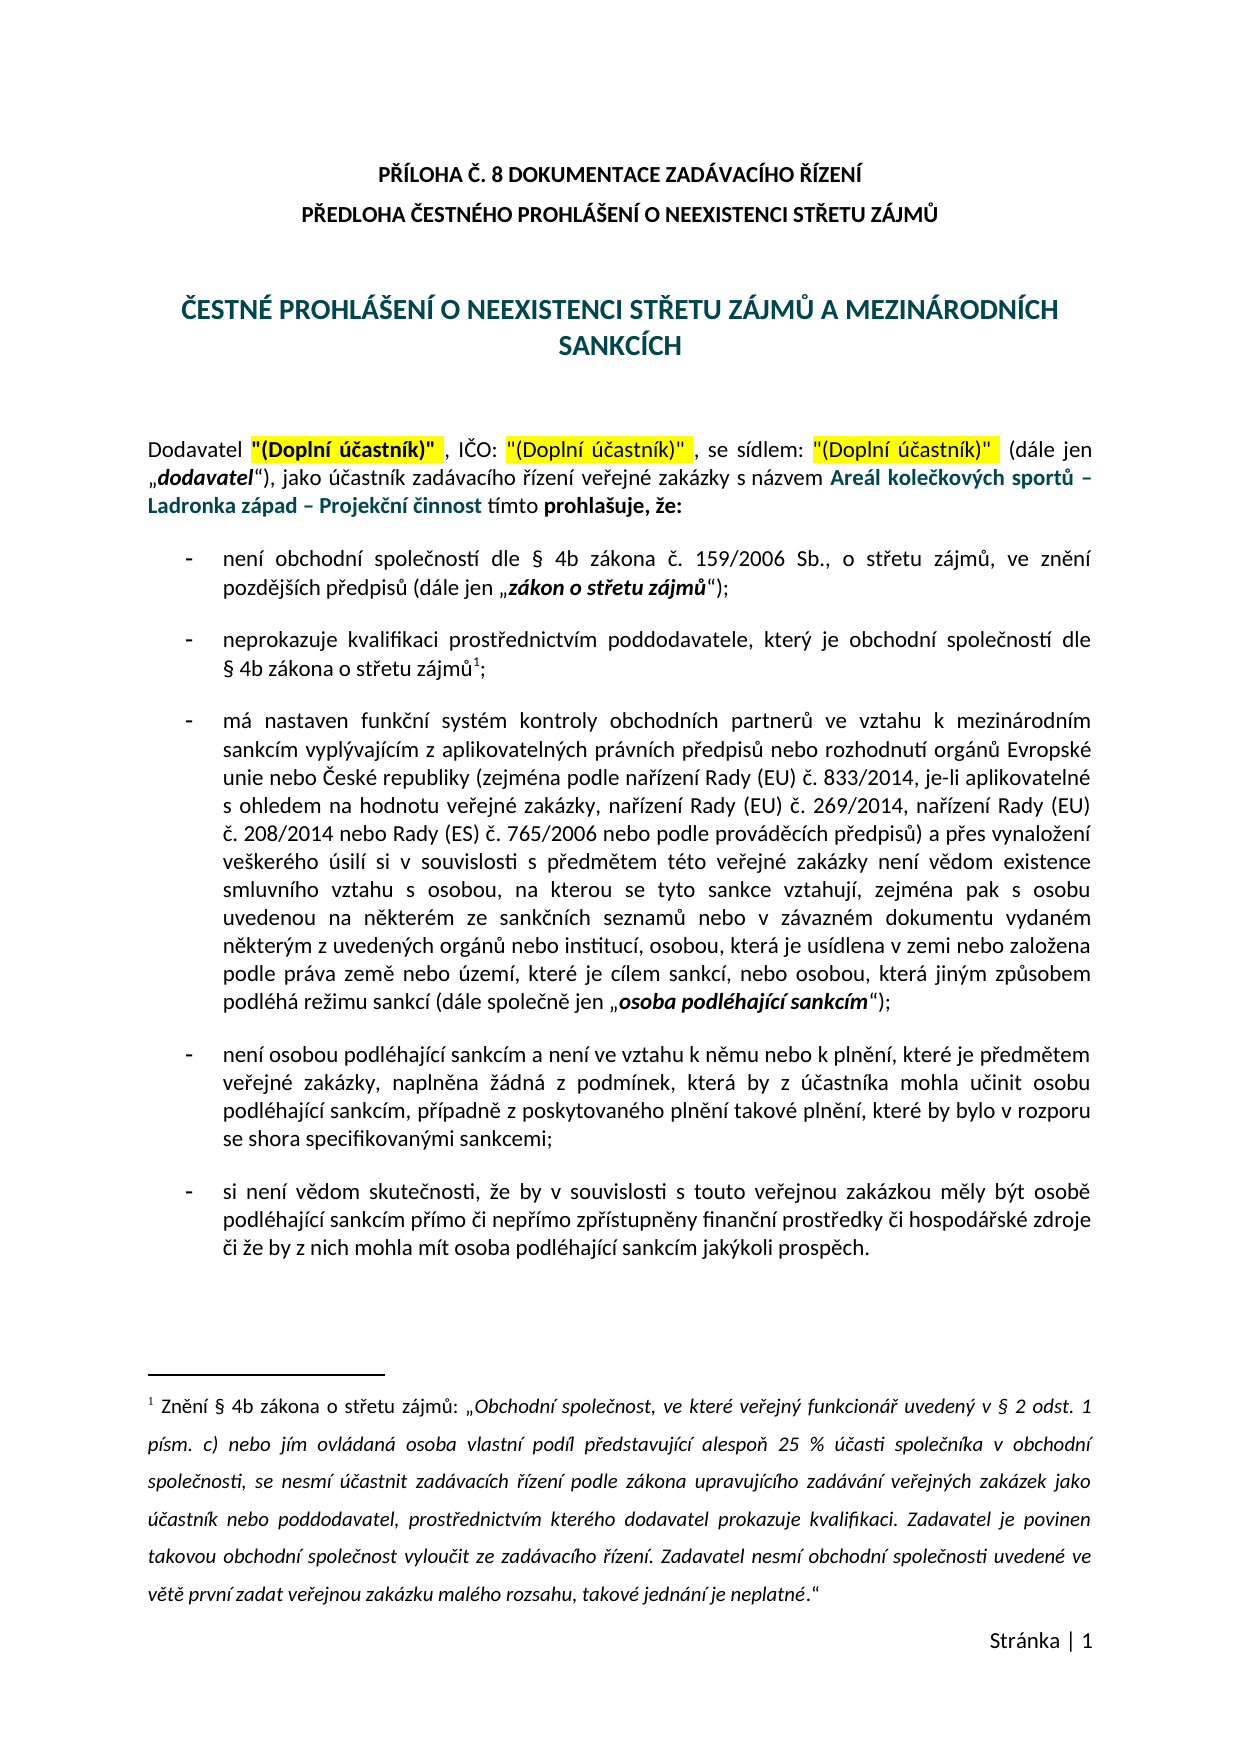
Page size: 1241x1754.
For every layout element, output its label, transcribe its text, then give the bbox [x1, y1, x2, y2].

text Předloha čestného prohlášení o NEEXISTENCI STŘETU ZÁJMŮ [148, 201, 1093, 229]
list není osobou podléhající sankcím a není ve vztahu k němu nebo k plnění, které je předmětem veřejné zakázky, naplněna žádná z podmínek, která by z účastníka mohla učinit osobu podléhající sankcím, případně z poskytovaného plnění takové plnění, které by bylo v rozporu se shora specifikovanými sankcemi; [185, 1040, 1093, 1152]
list neprokazuje kvalifikaci prostřednictvím poddodavatele, který je obchodní společností dle § 4b zákona o střetu zájmů; [185, 626, 1093, 682]
text Dodavatel , IČO: , se sídlem: (dále jen „dodavatel“), jako účastník zadávacího řízení veřejné zakázky s názvem Areál kolečkových sportů – Ladronka západ – Projekční činnost tímto prohlašuje, že: [148, 436, 1093, 519]
text čestné prohlášení o NEEXISTENCI STŘETU ZÁJMŮ a mezinárodních sankcích [148, 291, 1093, 362]
list není obchodní společností dle § 4b zákona č. 159/2006 Sb., o střetu zájmů, ve znění pozdějších předpisů (dále jen „zákon o střetu zájmů“); [185, 544, 1093, 601]
list má nastaven funkční systém kontroly obchodních partnerů ve vztahu k mezinárodním sankcím vyplývajícím z aplikovatelných právních předpisů nebo rozhodnutí orgánů Evropské unie nebo České republiky (zejména podle nařízení Rady (EU) č. 833/2014, je-li aplikovatelné s ohledem na hodnotu veřejné zakázky, nařízení Rady (EU) č. 269/2014, nařízení Rady (EU) č. 208/2014 nebo Rady (ES) č. 765/2006 nebo podle prováděcích předpisů) a přes vynaložení veškerého úsilí si v souvislosti s předmětem této veřejné zakázky není vědom existence smluvního vztahu s osobou, na kterou se tyto sankce vztahují, zejména pak s osobu uvedenou na některém ze sankčních seznamů nebo v závazném dokumentu vydaném některým z uvedených orgánů nebo institucí, osobou, která je usídlena v zemi nebo založena podle práva země nebo území, které je cílem sankcí, nebo osobou, která jiným způsobem podléhá režimu sankcí (dále společně jen „osoba podléhající sankcím“); [185, 707, 1093, 1015]
text Příloha č. 8 dokumentace zadávacího řízení [148, 160, 1093, 188]
list si není vědom skutečnosti, že by v souvislosti s touto veřejnou zakázkou měly být osobě podléhající sankcím přímo či nepřímo zpřístupněny finanční prostředky či hospodářské zdroje či že by z nich mohla mít osoba podléhající sankcím jakýkoli prospěch. [185, 1177, 1093, 1261]
